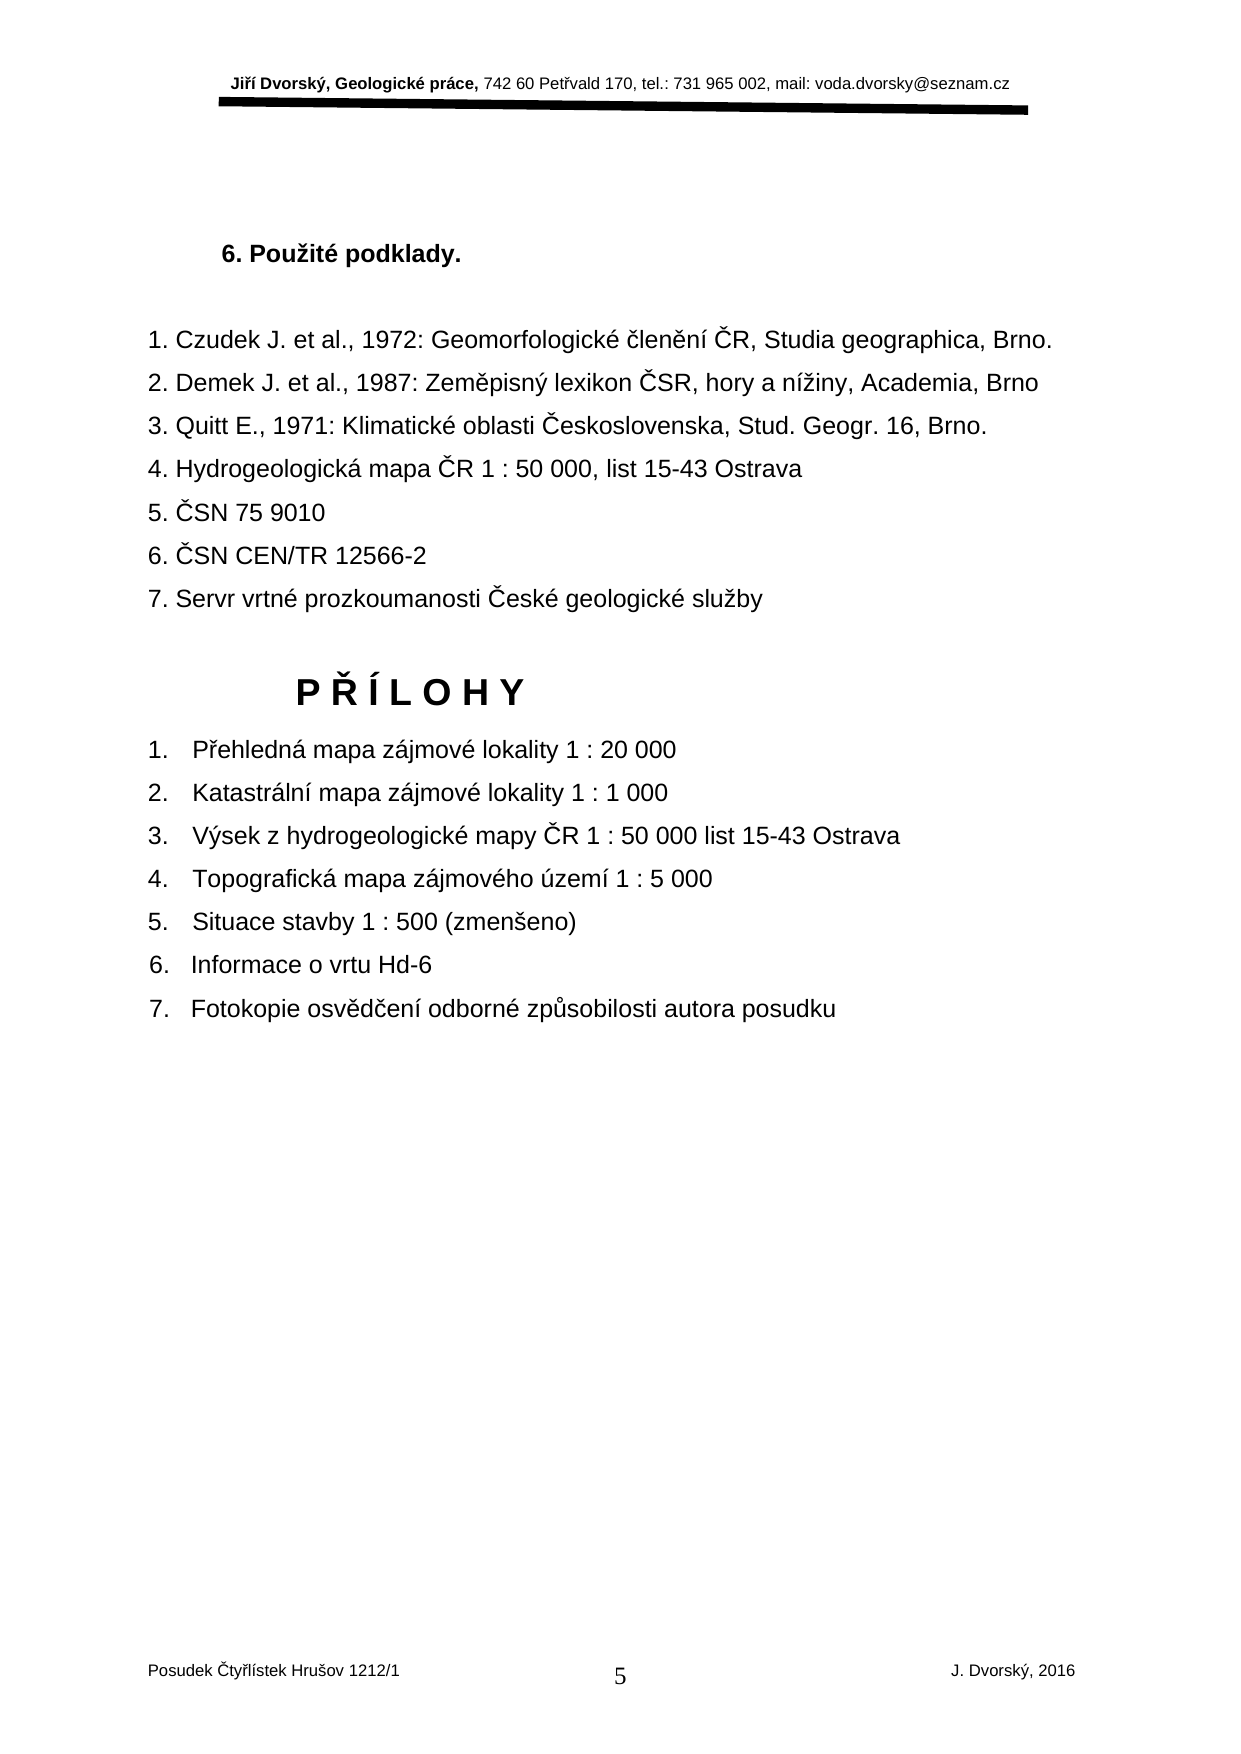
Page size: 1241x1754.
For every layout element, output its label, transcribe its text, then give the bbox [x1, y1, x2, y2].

text 2. Demek J. et al., 1987: Zeměpisný lexikon ČSR, hory a nížiny, Academia, Brno [148, 368, 1093, 397]
text 7. Fotokopie osvědčení odborné způsobilosti autora posudku [66, 993, 1093, 1022]
text 6. Informace o vrtu Hd-6 [66, 950, 1093, 979]
list Přehledná mapa zájmové lokality 1 : 20 000 [148, 735, 1093, 763]
list Katastrální mapa zájmové lokality 1 : 1 000 [148, 778, 1093, 807]
list Situace stavby 1 : 500 (zmenšeno) [148, 907, 1093, 936]
text 4. Hydrogeologická mapa ČR 1 : 50 000, list 15-43 Ostrava [148, 454, 1093, 483]
text 1. Czudek J. et al., 1972: Geomorfologické členění ČR, Studia geographica, Brno. [148, 325, 1093, 354]
text 3. Quitt E., 1971: Klimatické oblasti Československa, Stud. Geogr. 16, Brno. [148, 411, 1093, 440]
list Topografická mapa zájmového území 1 : 5 000 [148, 864, 1093, 893]
list Výsek z hydrogeologické mapy ČR 1 : 50 000 list 15-43 Ostrava [148, 821, 1093, 850]
text 6. ČSN CEN/TR 12566-2 [148, 541, 1093, 569]
text 6. Použité podklady. [148, 239, 1093, 268]
subtitle P Ř Í L O H Y [148, 670, 1093, 713]
text 7. Servr vrtné prozkoumanosti České geologické služby [148, 584, 1093, 613]
text 5. ČSN 75 9010 [148, 498, 1093, 526]
